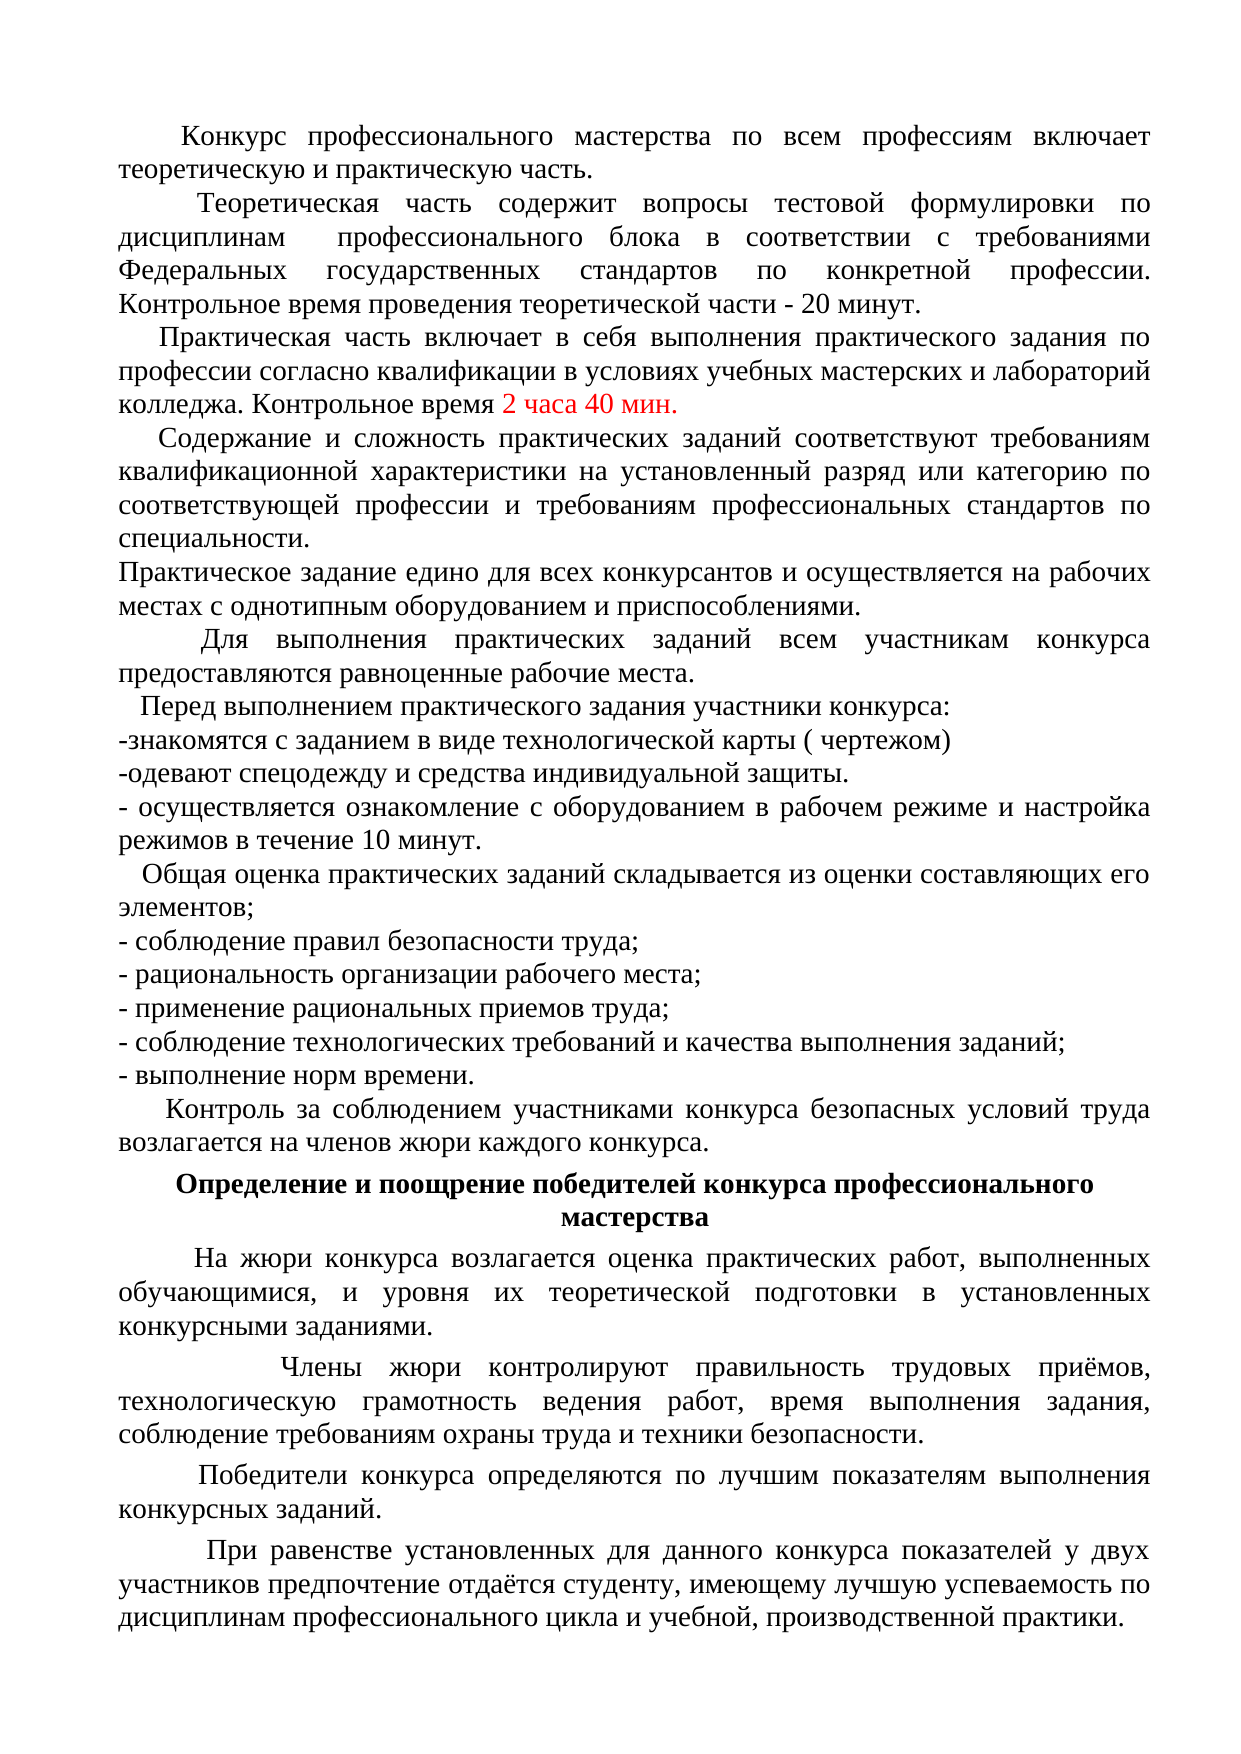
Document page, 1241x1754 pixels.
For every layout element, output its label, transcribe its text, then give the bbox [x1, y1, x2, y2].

text Определение и поощрение победителей конкурса профессионального мастерства [118, 1166, 1152, 1233]
text - выполнение норм времени. [118, 1057, 1152, 1091]
text -знакомятся с заданием в виде технологической карты ( чертежом) [118, 722, 1152, 755]
text Практическое задание едино для всех конкурсантов и осуществляется на рабочих местах с однотипным оборудованием и приспособлениями. [118, 554, 1152, 621]
text - соблюдение технологических требований и качества выполнения заданий; [118, 1024, 1152, 1057]
text - соблюдение правил безопасности труда; [118, 923, 1152, 957]
text Победители конкурса определяются по лучшим показателям выполнения конкурсных заданий. [118, 1457, 1152, 1524]
text Конкурс профессионального мастерства по всем профессиям включает теоретическую и практическую часть. [118, 118, 1152, 185]
text Для выполнения практических заданий всем участникам конкурса предоставляются равноценные рабочие места. [118, 621, 1152, 688]
text Практическая часть включает в себя выполнения практического задания по профессии согласно квалификации в условиях учебных мастерских и лабораторий колледжа. Контрольное время 2 часа 40 мин. [118, 319, 1152, 420]
text Контроль за соблюдением участниками конкурса безопасных условий труда возлагается на членов жюри каждого конкурса. [118, 1091, 1152, 1158]
text - применение рациональных приемов труда; [118, 990, 1152, 1024]
text -одевают спецодежду и средства индивидуальной защиты. [118, 755, 1152, 789]
text - рациональность организации рабочего места; [118, 957, 1152, 990]
text При равенстве установленных для данного конкурса показателей у двух участников предпочтение отдаётся студенту, имеющему лучшую успеваемость по дисциплинам профессионального цикла и учебной, производственной практики. [118, 1532, 1152, 1633]
text На жюри конкурса возлагается оценка практических работ, выполненных обучающимися, и уровня их теоретической подготовки в установленных конкурсными заданиями. [118, 1241, 1152, 1341]
text Члены жюри контролируют правильность трудовых приёмов, технологическую грамотность ведения работ, время выполнения задания, соблюдение требованиям охраны труда и техники безопасности. [118, 1349, 1152, 1450]
text Теоретическая часть содержит вопросы тестовой формулировки по дисциплинам профессионального блока в соответствии с требованиями Федеральных государственных стандартов по конкретной профессии. Контрольное время проведения теоретической части - 20 минут. [118, 185, 1152, 319]
text Общая оценка практических заданий складывается из оценки составляющих его элементов; [118, 856, 1152, 923]
text Содержание и сложность практических заданий соответствуют требованиям квалификационной характеристики на установленный разряд или категорию по соответствующей профессии и требованиям профессиональных стандартов по специальности. [118, 420, 1152, 554]
text Перед выполнением практического задания участники конкурса: [118, 688, 1152, 722]
text - осуществляется ознакомление с оборудованием в рабочем режиме и настройка режимов в течение 10 минут. [118, 789, 1152, 856]
